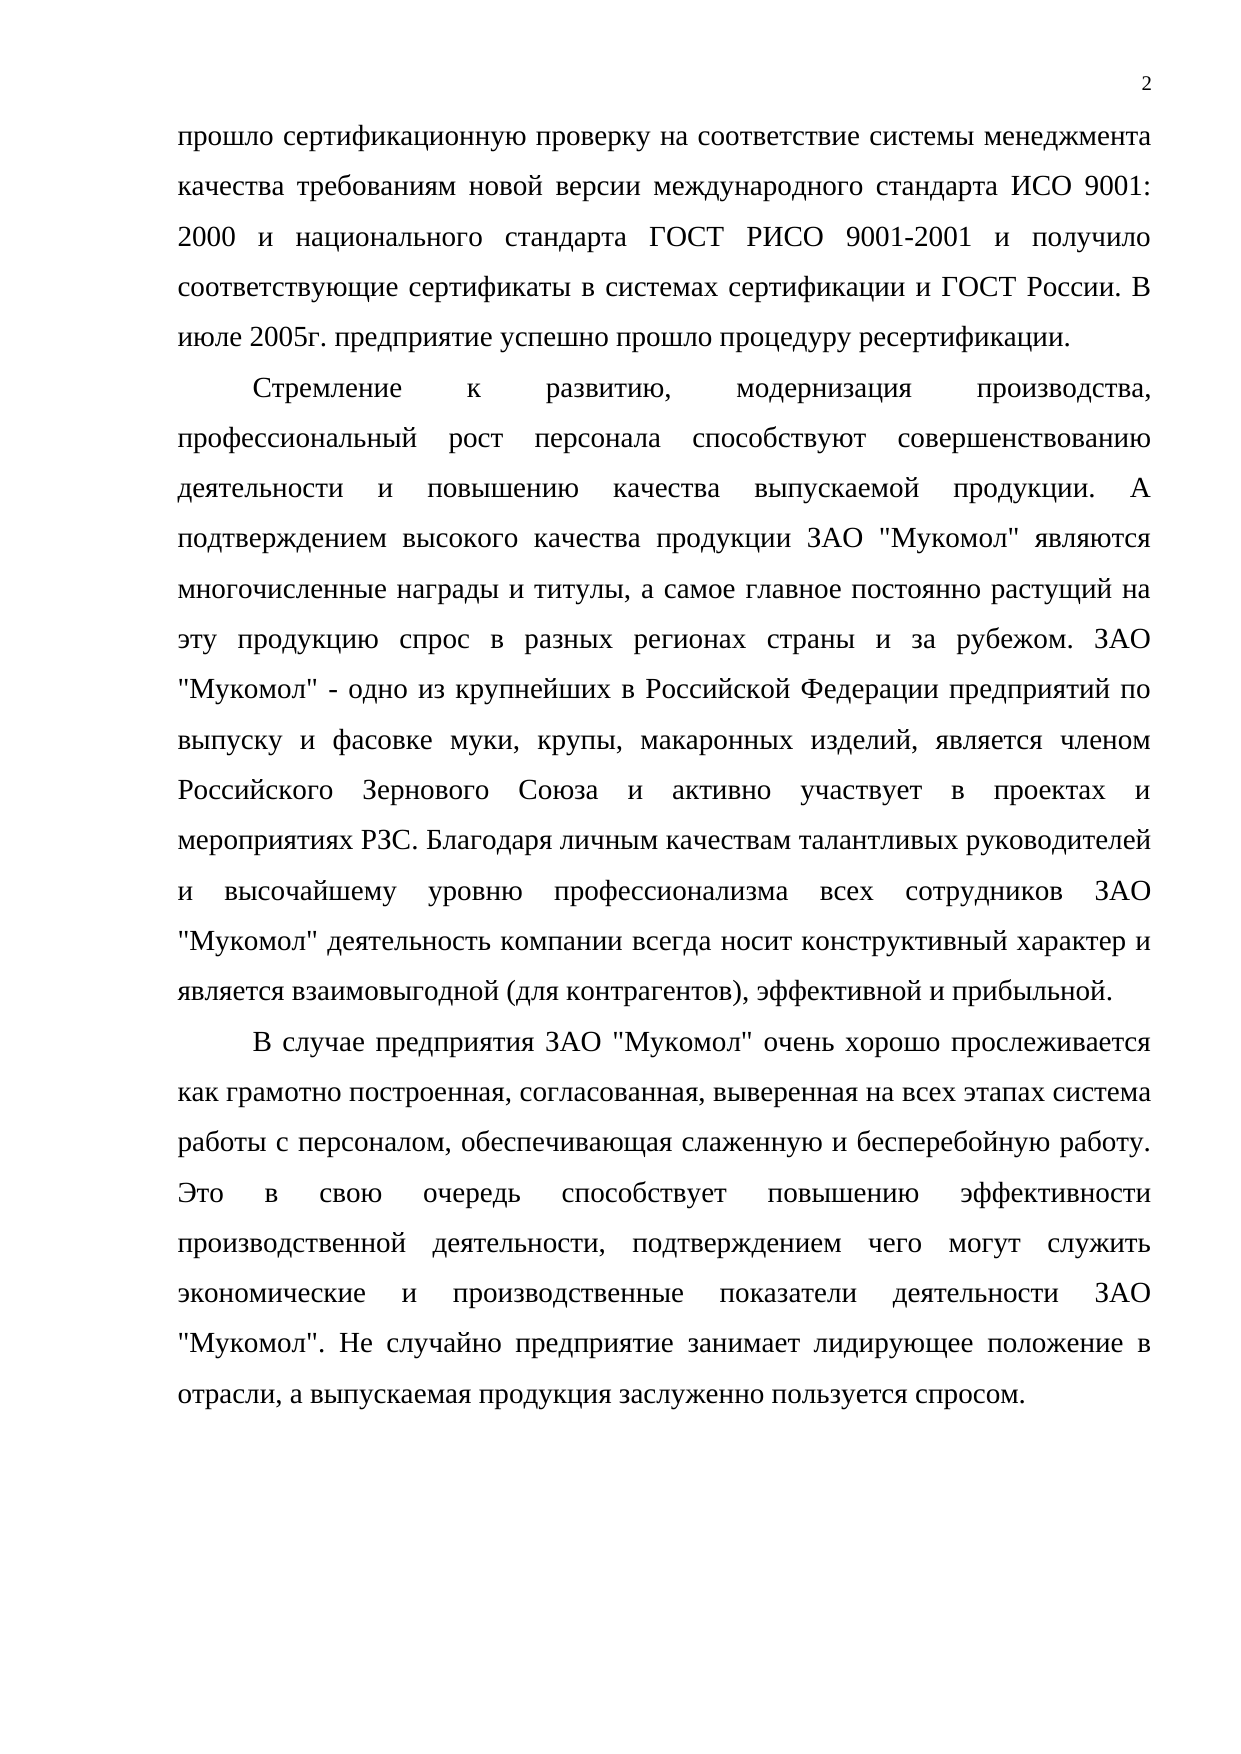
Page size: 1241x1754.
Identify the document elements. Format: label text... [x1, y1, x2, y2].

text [177, 118, 1152, 353]
text В случае предприятия ЗАО "Мукомол" очень хорошо прослеживается как грамотно построенная, согласованная, выверенная на всех этапах система работы с персоналом, обеспечивающая слаженную и бесперебойную работу. Это в свою очередь способствует повышению эффективности производственной деятельности, подтверждением чего могут служить экономические и производственные показатели деятельности ЗАО "Мукомол". Не случайно предприятие занимает лидирующее положение в отрасли, а выпускаемая продукция заслуженно пользуется спросом. [177, 1024, 1152, 1409]
text Стремление к развитию, модернизация производства, профессиональный рост персонала способствуют совершенствованию деятельности и повышению качества выпускаемой продукции. А подтверждением высокого качества продукции ЗАО "Мукомол" являются многочисленные награды и титулы, а самое главное постоянно растущий на эту продукцию спрос в разных регионах страны и за рубежом. ЗАО "Мукомол" - одно из крупнейших в Российской Федерации предприятий по выпуску и фасовке муки, крупы, макаронных изделий, является членом Российского Зернового Союза и активно участвует в проектах и мероприятиях РЗС. Благодаря личным качествам талантливых руководителей и высочайшему уровню профессионализма всех сотрудников ЗАО "Мукомол" деятельность компании всегда носит конструктивный характер и является взаимовыгодной (для контрагентов), эффективной и прибыльной. [177, 370, 1152, 1007]
